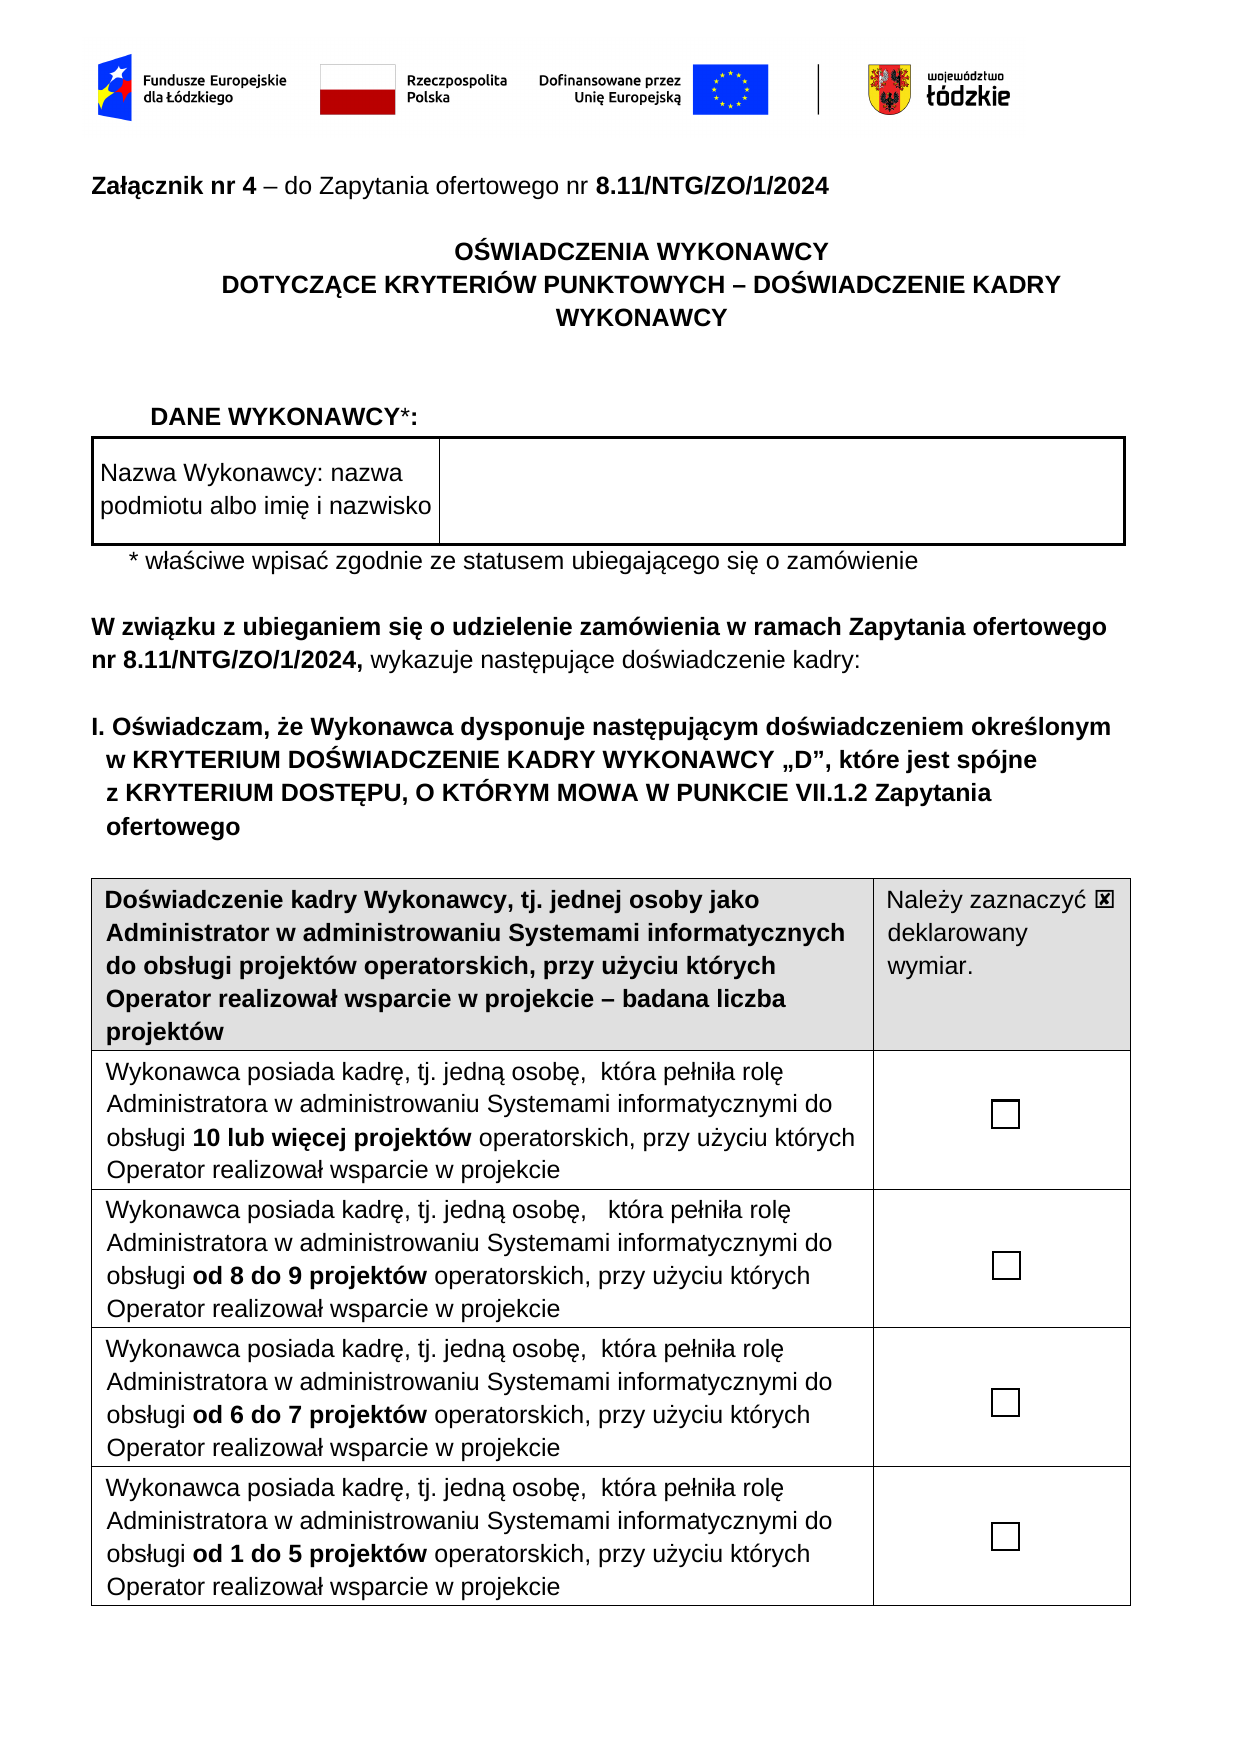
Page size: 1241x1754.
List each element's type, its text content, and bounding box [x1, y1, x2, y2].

list W związku z ubieganiem się o udzielenie zamówienia w ramach Zapytania ofertowego nr 8.11/NTG/ZO/1/2024, wykazuje następujące doświadczenie kadry: [91, 612, 1131, 674]
table_cell Wykonawca posiada kadrę, tj. jedną osobę, która pełniła rolę Administratora w administrowaniu Systemami informatycznymi do obsługi 10 lub więcej projektów operatorskich, przy użyciu których Operator realizował wsparcie w projekcie [92, 1051, 873, 1188]
list DANE WYKONAWCY*: [150, 402, 1131, 431]
table_cell [874, 1051, 1130, 1188]
table_cell [874, 1328, 1130, 1466]
table_cell [874, 1190, 1130, 1327]
table_cell Wykonawca posiada kadrę, tj. jedną osobę, która pełniła rolę Administratora w administrowaniu Systemami informatycznymi do obsługi od 6 do 7 projektów operatorskich, przy użyciu których Operator realizował wsparcie w projekcie [92, 1328, 873, 1466]
table_cell Wykonawca posiada kadrę, tj. jedną osobę, która pełniła rolę Administratora w administrowaniu Systemami informatycznymi do obsługi od 8 do 9 projektów operatorskich, przy użyciu których Operator realizował wsparcie w projekcie [92, 1190, 873, 1327]
table_header Należy zaznaczyć deklarowany wymiar. [874, 879, 1130, 1050]
table_cell Wykonawca posiada kadrę, tj. jedną osobę, która pełniła rolę Administratora w administrowaniu Systemami informatycznymi do obsługi od 1 do 5 projektów operatorskich, przy użyciu których Operator realizował wsparcie w projekcie [92, 1467, 873, 1605]
text OŚWIADCZENIA WYKONAWCY [152, 237, 1131, 266]
list I. Oświadczam, że Wykonawca dysponuje następującym doświadczeniem określonym w KRYTERIUM DOŚWIADCZENIE KADRY WYKONAWCY „D”, które jest spójne z KRYTERIUM DOSTĘPU, O KTÓRYM MOWA W PUNKCIE VII.1.2 Zapytania ofertowego [91, 712, 1131, 840]
table_cell [874, 1467, 1130, 1605]
table_header Nazwa Wykonawcy: nazwa podmiotu albo imię i nazwisko [94, 439, 439, 543]
table_header Doświadczenie kadry Wykonawcy, tj. jednej osoby jako Administrator w administrowaniu Systemami informatycznych do obsługi projektów operatorskich, przy użyciu których Operator realizował wsparcie w projekcie – badana liczba projektów [92, 879, 873, 1050]
table_header [440, 439, 1123, 543]
text * właściwe wpisać zgodnie ze statusem ubiegającego się o zamówienie [128, 546, 1131, 575]
picture [81, 37, 1027, 138]
text Załącznik nr 4 – do Zapytania ofertowego nr 8.11/NTG/ZO/1/2024 [91, 171, 1114, 200]
text DOTYCZĄCE KRYTERIÓW PUNKTOWYCH – DOŚWIADCZENIE KADRY WYKONAWCY [152, 270, 1131, 332]
